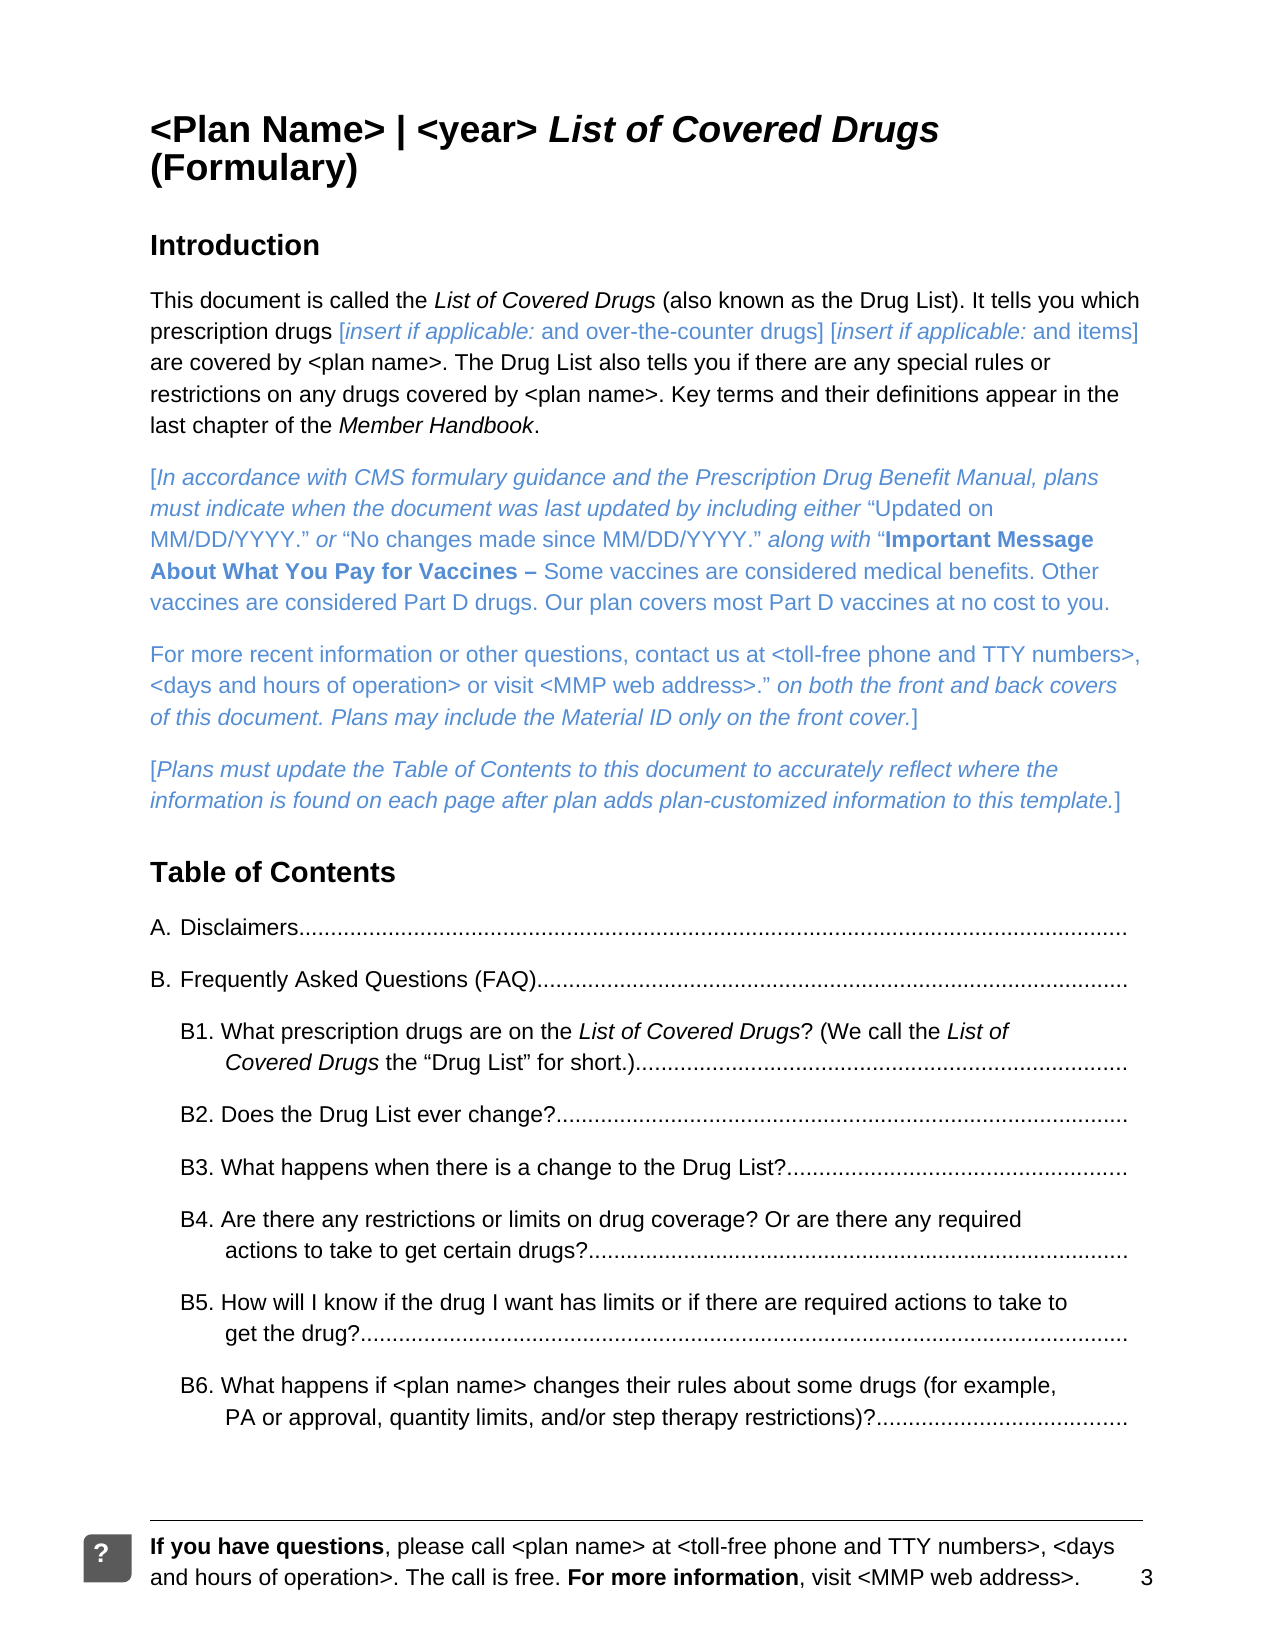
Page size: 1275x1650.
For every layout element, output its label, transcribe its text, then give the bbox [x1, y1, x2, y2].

text B4. Are there any restrictions or limits on drug coverage? Or are there any required actions to take to get certain drugs? 8 [180, 1202, 1068, 1264]
text B6. What happens if <plan name> changes their rules about some drugs (for example, PA or approval, quantity limits, and/or step therapy restrictions)? 9 [180, 1369, 1068, 1431]
text B2. Does the Drug List ever change? 6 [180, 1098, 1068, 1129]
text B5. How will I know if the drug I want has limits or if there are required actions to take to get the drug? 9 [180, 1285, 1068, 1348]
text [Plans must update the Table of Contents to this document to accurately reflect where the information is found on each page after plan adds plan-customized information to this template.] [150, 752, 1143, 814]
text B. Frequently Asked Questions (FAQ) 5 [150, 962, 1068, 994]
text <Plan Name> | <year> List of Covered Drugs (Formulary) [150, 112, 1143, 187]
text B1. What prescription drugs are on the List of Covered Drugs? (We call the List of Covered Drugs the “Drug List” for short.) 5 [180, 1014, 1068, 1077]
text B3. What happens when there is a change to the Drug List? 7 [180, 1150, 1068, 1181]
text A. Disclaimers 5 [150, 910, 1068, 942]
text Introduction [150, 225, 1143, 262]
text Table of Contents [150, 852, 1143, 889]
text This document is called the List of Covered Drugs (also known as the Drug List). It tells you which prescription drugs [insert if applicable: and over-the-counter drugs] [insert if applicable: and items] are covered by <plan name>. The Drug List also tells you if there are any special rules or restrictions on any drugs covered by <plan name>. Key terms and their definitions appear in the last chapter of the Member Handbook. [150, 283, 1143, 439]
text For more recent information or other questions, contact us at <toll-free phone and TTY numbers>, <days and hours of operation> or visit <MMP web address>.” on both the front and back covers of this document. Plans may include the Material ID only on the front cover.] [150, 637, 1143, 731]
text [In accordance with CMS formulary guidance and the Prescription Drug Benefit Manual, plans must indicate when the document was last updated by including either “Updated on MM/DD/YYYY.” or “No changes made since MM/DD/YYYY.” along with “Important Message About What You Pay for Vaccines – Some vaccines are considered medical benefits. Other vaccines are considered Part D drugs. Our plan covers most Part D vaccines at no cost to you. [150, 460, 1143, 617]
